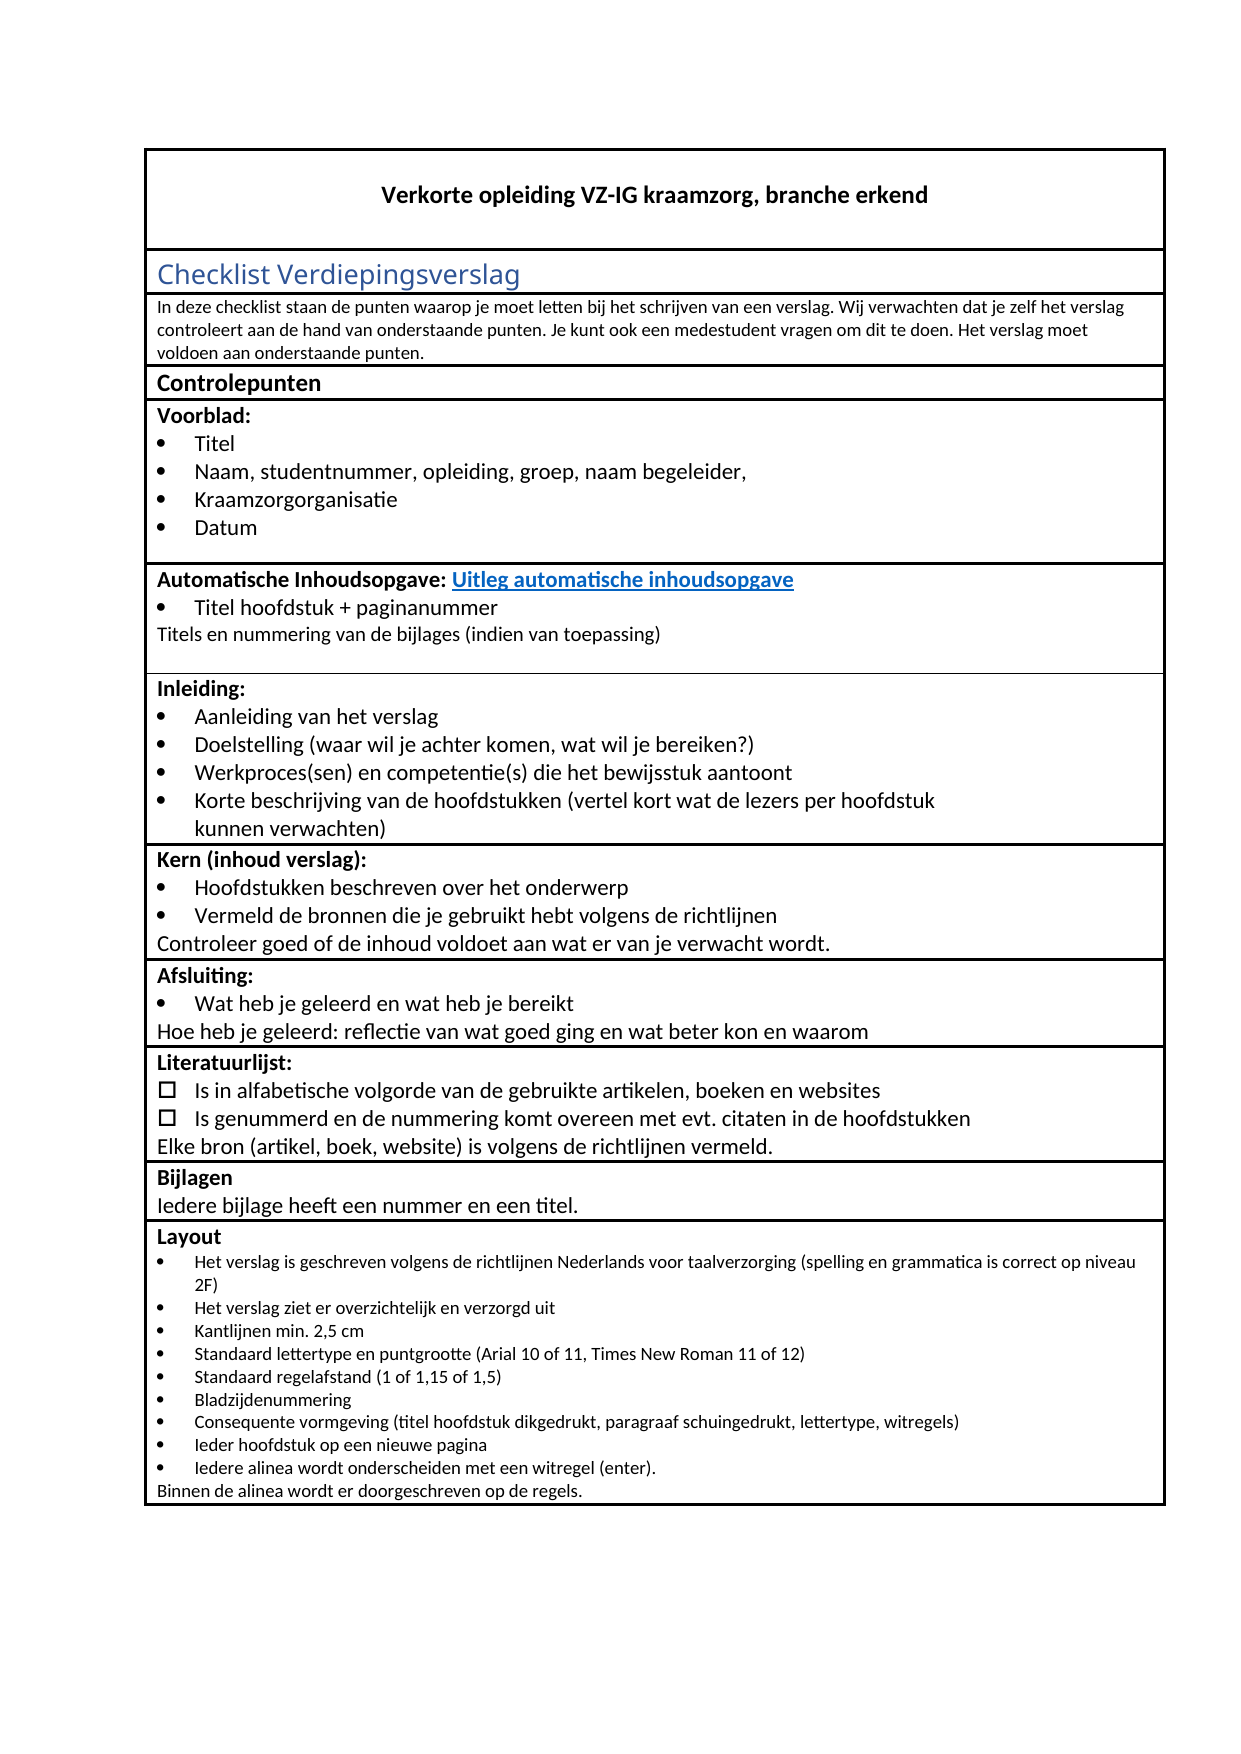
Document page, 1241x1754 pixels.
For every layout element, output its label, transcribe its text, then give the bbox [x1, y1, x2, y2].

table_cell Kern (inhoud verslag): Hoofdstukken beschreven over het onderwerp Vermeld de bronnen die je gebruikt hebt volgens de richtlijnen Controleer goed of de inhoud voldoet aan wat er van je verwacht wordt. [147, 846, 1163, 958]
table_cell Afsluiting: Wat heb je geleerd en wat heb je bereikt Hoe heb je geleerd: reflectie van wat goed ging en wat beter kon en waarom [147, 961, 1163, 1045]
table_cell [1019, 674, 1163, 842]
table_cell Checklist Verdiepingsverslag [147, 251, 1163, 292]
table_cell Bijlagen Iedere bijlage heeft een nummer en een titel. [147, 1163, 1163, 1219]
table_cell Automatische Inhoudsopgave: Uitleg automatische inhoudsopgave Titel hoofdstuk + paginanummer Titels en nummering van de bijlages (indien van toepassing) [147, 565, 1163, 673]
table_cell Literatuurlijst: Is in alfabetische volgorde van de gebruikte artikelen, boeken en websites Is genummerd en de nummering komt overeen met evt. citaten in de hoofdstukken Elke bron (artikel, boek, website) is volgens de richtlijnen vermeld. [147, 1048, 1163, 1160]
table_cell Voorblad: Titel Naam, studentnummer, opleiding, groep, naam begeleider, Kraamzorgorganisatie Datum [147, 401, 1163, 562]
table_cell Controlepunten [147, 367, 1163, 398]
table_cell Inleiding: Aanleiding van het verslag Doelstelling (waar wil je achter komen, wat wil je bereiken?) Werkproces(sen) en competentie(s) die het bewijsstuk aantoont Korte beschrijving van de hoofdstukken (vertel kort wat de lezers per hoofdstuk kunnen verwachten) [147, 674, 1019, 842]
table_cell In deze checklist staan de punten waarop je moet letten bij het schrijven van een verslag. Wij verwachten dat je zelf het verslag controleert aan de hand van onderstaande punten. Je kunt ook een medestudent vragen om dit te doen. Het verslag moet voldoen aan onderstaande punten. [147, 295, 1163, 364]
table_cell Layout Het verslag is geschreven volgens de richtlijnen Nederlands voor taalverzorging (spelling en grammatica is correct op niveau 2F) Het verslag ziet er overzichtelijk en verzorgd uit Kantlijnen min. 2,5 cm Standaard lettertype en puntgrootte (Arial 10 of 11, Times New Roman 11 of 12) Standaard regelafstand (1 of 1,15 of 1,5) Bladzijdenummering Consequente vormgeving (titel hoofdstuk dikgedrukt, paragraaf schuingedrukt, lettertype, witregels) Ieder hoofdstuk op een nieuwe pagina Iedere alinea wordt onderscheiden met een witregel (enter). Binnen de alinea wordt er doorgeschreven op de regels. [147, 1222, 1163, 1502]
table_header Verkorte opleiding VZ-IG kraamzorg, branche erkend [147, 151, 1163, 248]
